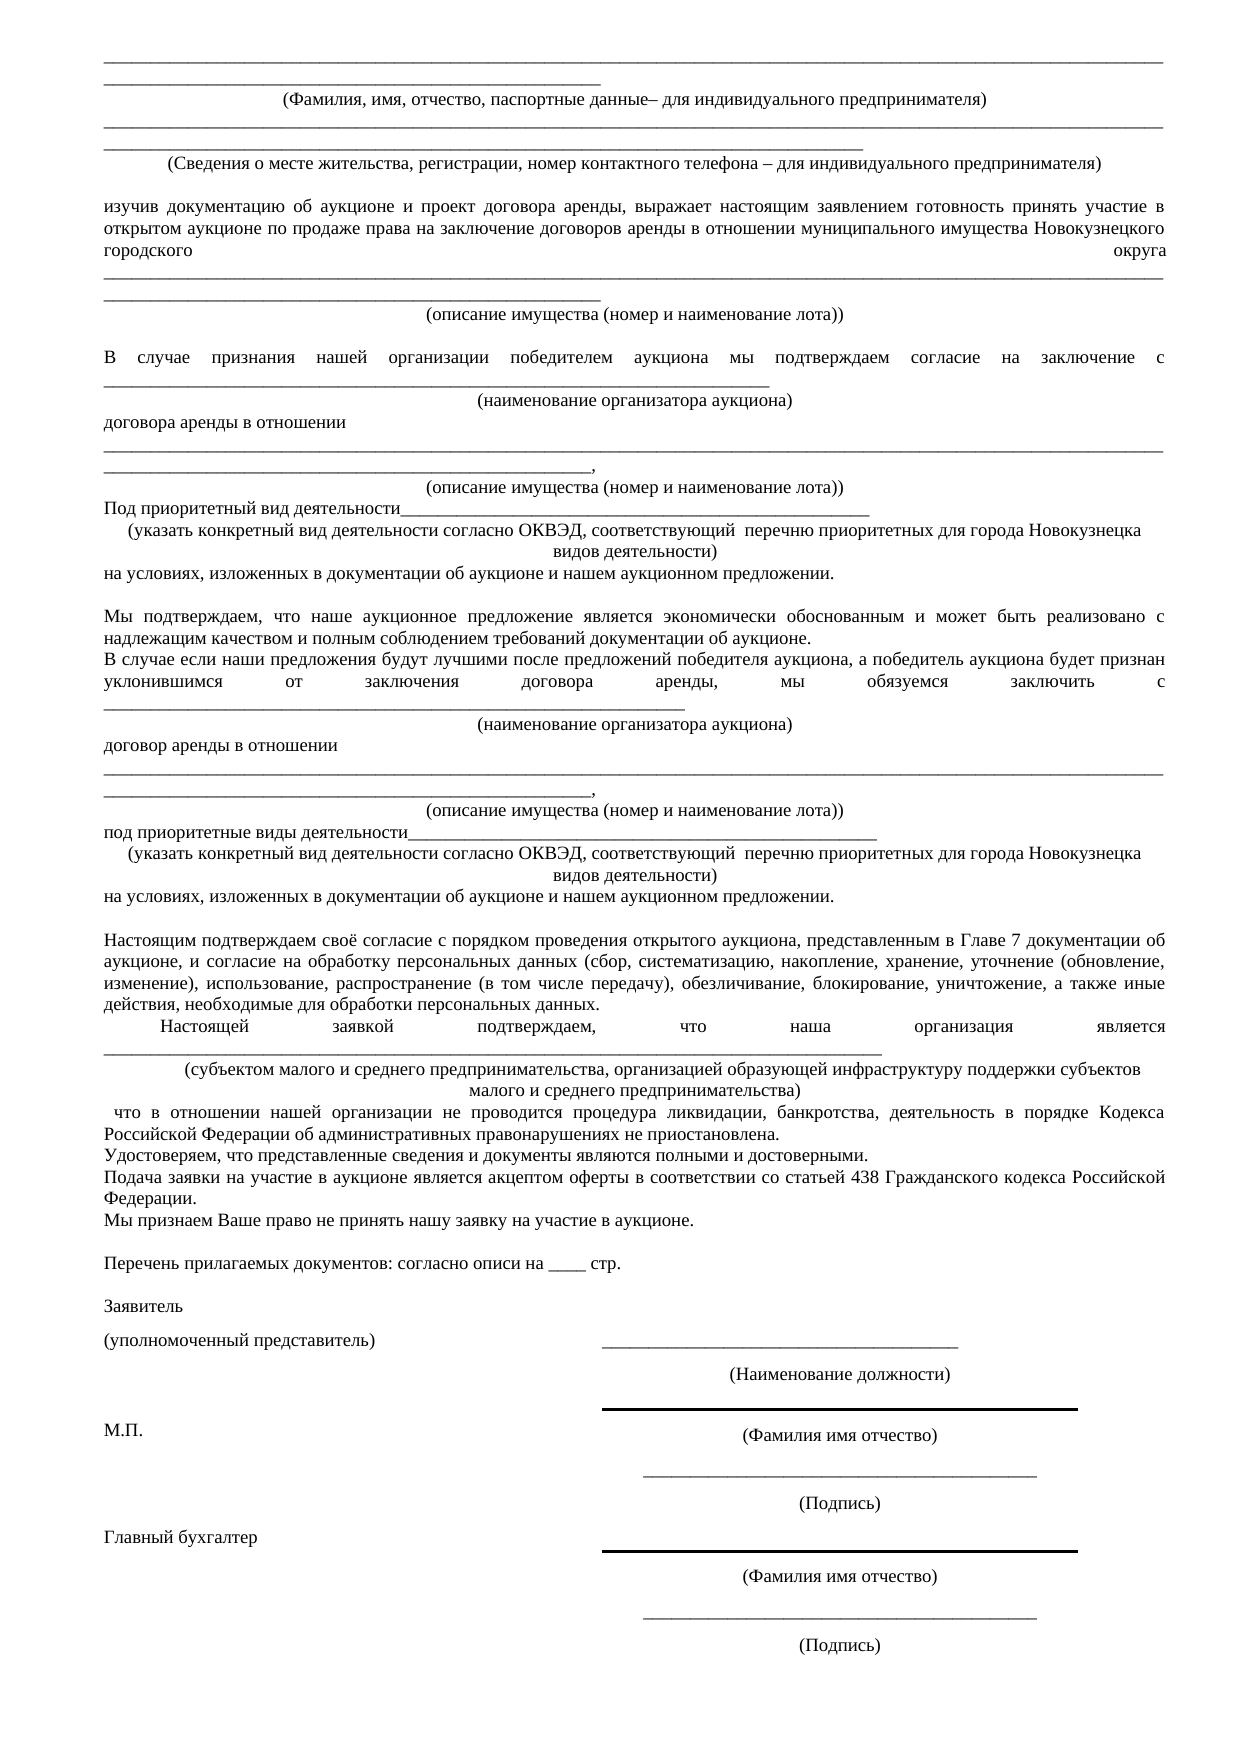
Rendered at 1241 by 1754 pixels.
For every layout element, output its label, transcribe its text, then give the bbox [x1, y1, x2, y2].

text (описание имущества (номер и наименование лота)) [103, 799, 1167, 821]
table_cell М.П. [92, 1385, 591, 1526]
text (указать конкретный вид деятельности согласно ОКВЭД, соответствующий перечню приоритетных для города Новокузнецка видов деятельности) [103, 519, 1167, 562]
text (наименование организатора аукциона) [103, 389, 1167, 411]
text на условиях, изложенных в документации об аукционе и нашем аукционном предложении. [103, 885, 1167, 907]
table_header ______________________________________ (Наименование должности) [591, 1295, 1089, 1385]
text (субъектом малого и среднего предпринимательства, организацией образующей инфраструктуру поддержки субъектов малого и среднего предпринимательства) [103, 1058, 1167, 1101]
text (указать конкретный вид деятельности согласно ОКВЭД, соответствующий перечню приоритетных для города Новокузнецка видов деятельности) [103, 842, 1167, 885]
text договора аренды в отношении _____________________________________________________________________________________________________________________________________________________________________, [103, 411, 1167, 476]
text под приоритетные виды деятельности__________________________________________________ [103, 821, 1167, 842]
text Перечень прилагаемых документов: согласно описи на ____ стр. [103, 1252, 1167, 1273]
text договор аренды в отношении _____________________________________________________________________________________________________________________________________________________________________, [103, 734, 1167, 799]
text (Сведения о месте жительства, регистрации, номер контактного телефона – для индивидуального предпринимателя) [103, 152, 1167, 174]
table_cell Главный бухгалтер [92, 1526, 591, 1668]
text Подача заявки на участие в аукционе является акцептом оферты в соответствии со статьей 438 Гражданского кодекса Российской Федерации. [103, 1166, 1167, 1209]
text Мы признаем Ваше право не принять нашу заявку на участие в аукционе. [103, 1209, 1167, 1230]
text В случае если наши предложения будут лучшими после предложений победителя аукциона, а победитель аукциона будет признан уклонившимся от заключения договора аренды, мы обязуемся заключить с ______________________________________________________________ [103, 648, 1167, 713]
text что в отношении нашей организации не проводится процедура ликвидации, банкротства, деятельность в порядке Кодекса Российской Федерации об административных правонарушениях не приостановлена. [103, 1101, 1167, 1144]
table_cell (Фамилия имя отчество) __________________________________________ (Подпись) [591, 1385, 1089, 1526]
text Под приоритетный вид деятельности__________________________________________________ [103, 497, 1167, 519]
text изучив документацию об аукционе и проект договора аренды, выражает настоящим заявлением готовность принять участие в открытом аукционе по продаже права на заключение договоров аренды в отношении муниципального имущества Новокузнецкого городского округа ______________________________________________________________________________________________________________________________________________________________________ [103, 195, 1167, 303]
text на условиях, изложенных в документации об аукционе и нашем аукционном предложении. [103, 562, 1167, 583]
text Настоящей заявкой подтверждаем, что наша организация является ___________________________________________________________________________________ [103, 1015, 1167, 1058]
text (описание имущества (номер и наименование лота)) [103, 476, 1167, 497]
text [103, 109, 1167, 152]
text (наименование организатора аукциона) [103, 713, 1167, 734]
table_cell (Фамилия имя отчество) __________________________________________ (Подпись) [591, 1526, 1089, 1668]
text Настоящим подтверждаем своё согласие с порядком проведения открытого аукциона, представленным в Главе 7 документации об аукционе, и согласие на обработку персональных данных (сбор, систематизацию, накопление, хранение, уточнение (обновление, изменение), использование, распространение (в том числе передачу), обезличивание, блокирование, уничтожение, а также иные действия, необходимые для обработки персональных данных. [103, 928, 1167, 1015]
text Мы подтверждаем, что наше аукционное предложение является экономически обоснованным и может быть реализовано с надлежащим качеством и полным соблюдением требований документации об аукционе. [103, 605, 1167, 648]
text В случае признания нашей организации победителем аукциона мы подтверждаем согласие на заключение с _______________________________________________________________________ [103, 346, 1167, 389]
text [103, 44, 1167, 87]
text (описание имущества (номер и наименование лота)) [103, 303, 1167, 325]
text Удостоверяем, что представленные сведения и документы являются полными и достоверными. [103, 1144, 1167, 1166]
table_header Заявитель (уполномоченный представитель) [92, 1295, 591, 1385]
text (Фамилия, имя, отчество, паспортные данные– для индивидуального предпринимателя) [103, 87, 1167, 109]
